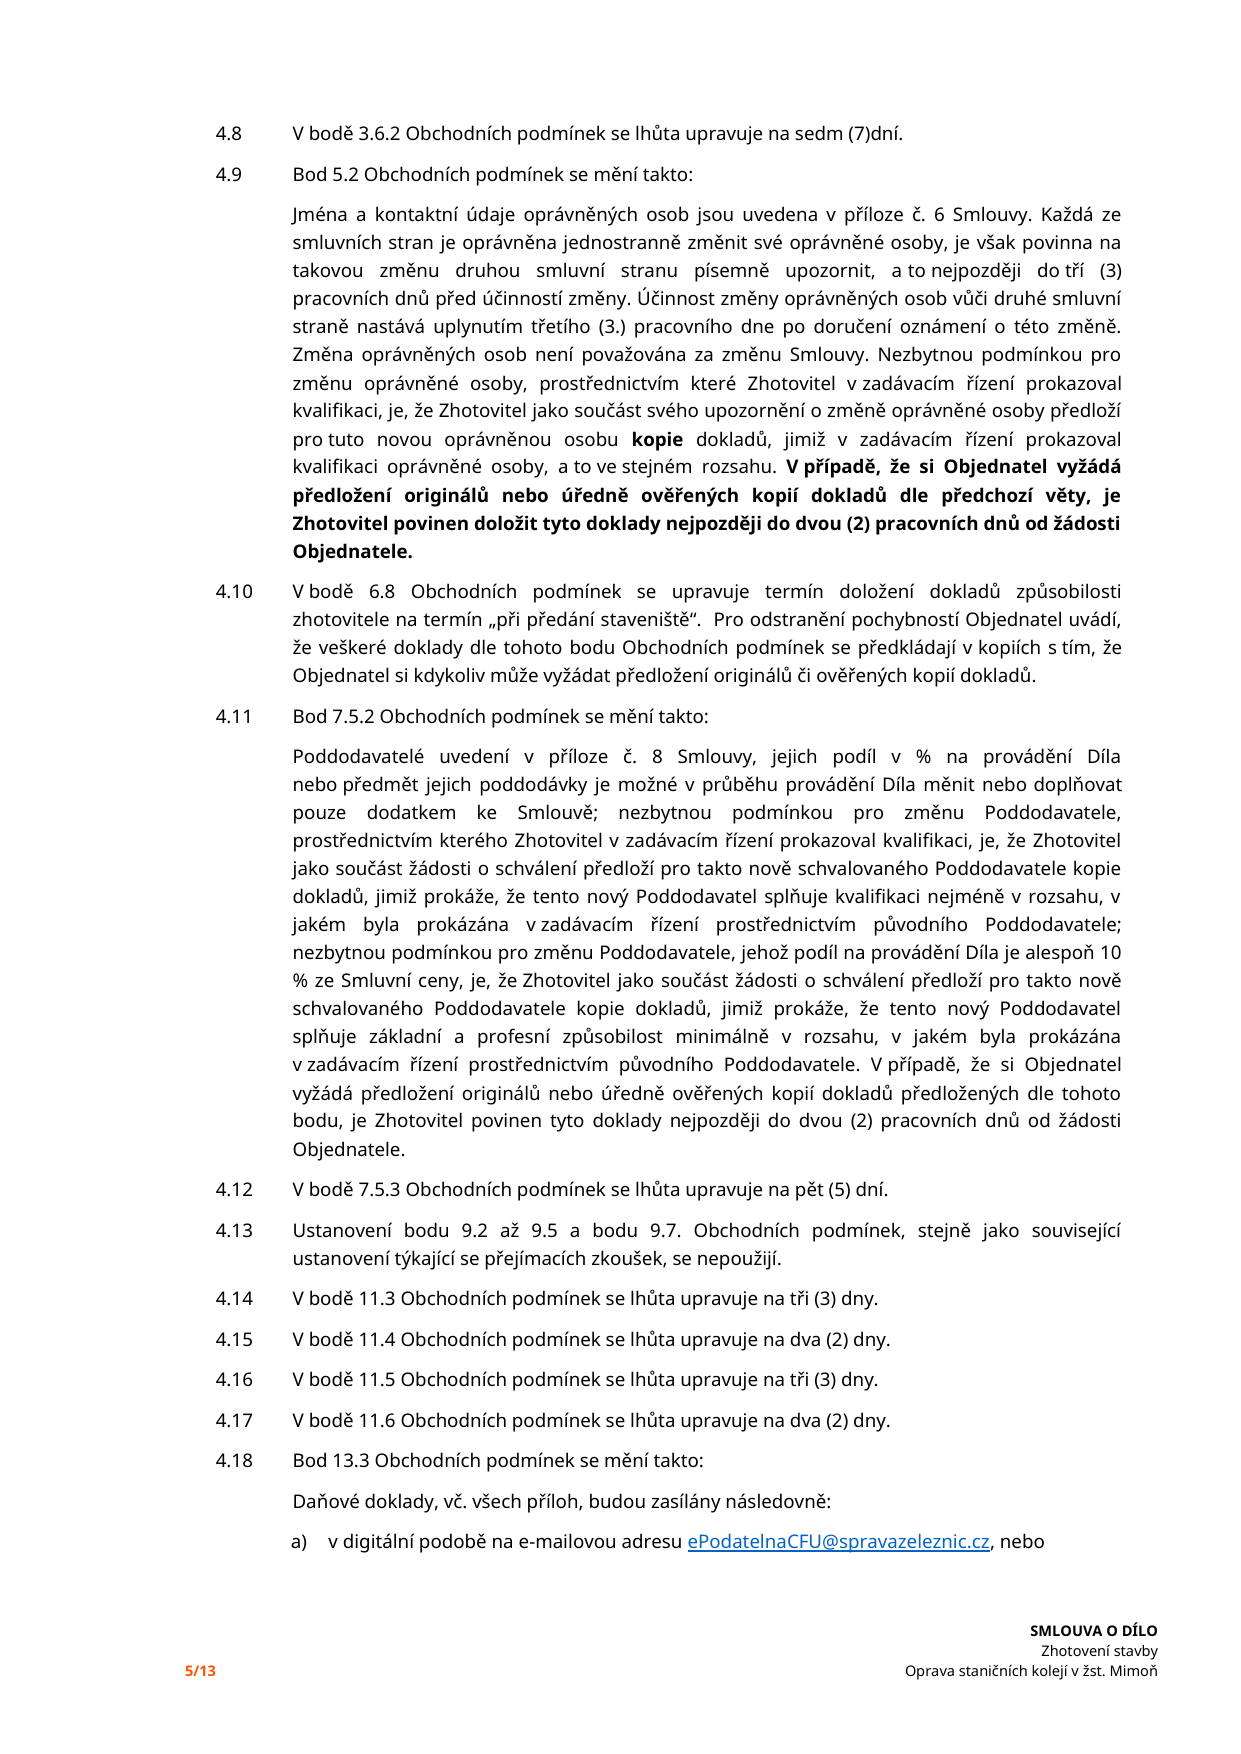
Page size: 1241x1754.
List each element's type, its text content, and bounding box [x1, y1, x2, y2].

text Bod 13.3 Obchodních podmínek se mění takto: [216, 1447, 1122, 1473]
text Bod 5.2 Obchodních podmínek se mění takto: [216, 161, 1122, 187]
text Bod 7.5.2 Obchodních podmínek se mění takto: [216, 703, 1122, 728]
text V bodě 3.6.2 Obchodních podmínek se lhůta upravuje na sedm (7)dní. [216, 121, 1122, 146]
text V bodě 11.4 Obchodních podmínek se lhůta upravuje na dva (2) dny. [216, 1326, 1122, 1351]
text V bodě 11.5 Obchodních podmínek se lhůta upravuje na tři (3) dny. [216, 1366, 1122, 1392]
text Ustanovení bodu 9.2 až 9.5 a bodu 9.7. Obchodních podmínek, stejně jako související ustanovení týkající se přejímacích zkoušek, se nepoužijí. [216, 1217, 1122, 1270]
list Daňové doklady, vč. všech příloh, budou zasílány následovně: [292, 1488, 1122, 1513]
text V bodě 6.8 Obchodních podmínek se upravuje termín doložení dokladů způsobilosti zhotovitele na termín „při předání staveniště“. Pro odstranění pochybností Objednatel uvádí, že veškeré doklady dle tohoto bodu Obchodních podmínek se předkládají v kopiích s tím, že Objednatel si kdykoliv může vyžádat předložení originálů či ověřených kopií dokladů. [216, 578, 1122, 688]
list v digitální podobě na e-mailovou adresu ePodatelnaCFU@spravazeleznic.cz, nebo [291, 1528, 1122, 1554]
text V bodě 11.3 Obchodních podmínek se lhůta upravuje na tři (3) dny. [216, 1285, 1122, 1311]
text Jména a kontaktní údaje oprávněných osob jsou uvedena v příloze č. 6 Smlouvy. Každá ze smluvních stran je oprávněna jednostranně změnit své oprávněné osoby, je však povinna na takovou změnu druhou smluvní stranu písemně upozornit, a to nejpozději do tří (3) pracovních dnů před účinností změny. Účinnost změny oprávněných osob vůči druhé smluvní straně nastává uplynutím třetího (3.) pracovního dne po doručení oznámení o této změně. Změna oprávněných osob není považována za změnu Smlouvy. Nezbytnou podmínkou pro změnu oprávněné osoby, prostřednictvím které Zhotovitel v zadávacím řízení prokazoval kvalifikaci, je, že Zhotovitel jako součást svého upozornění o změně oprávněné osoby předloží pro tuto novou oprávněnou osobu kopie dokladů, jimiž v zadávacím řízení prokazoval kvalifikaci oprávněné osoby, a to ve stejném rozsahu. V případě, že si Objednatel vyžádá předložení originálů nebo úředně ověřených kopií dokladů dle předchozí věty, je Zhotovitel povinen doložit tyto doklady nejpozději do dvou (2) pracovních dnů od žádosti Objednatele. [292, 202, 1122, 563]
text V bodě 7.5.3 Obchodních podmínek se lhůta upravuje na pět (5) dní. [216, 1176, 1122, 1202]
text Poddodavatelé uvedení v příloze č. 8 Smlouvy, jejich podíl v % na provádění Díla nebo předmět jejich poddodávky je možné v průběhu provádění Díla měnit nebo doplňovat pouze dodatkem ke Smlouvě; nezbytnou podmínkou pro změnu Poddodavatele, prostřednictvím kterého Zhotovitel v zadávacím řízení prokazoval kvalifikaci, je, že Zhotovitel jako součást žádosti o schválení předloží pro takto nově schvalovaného Poddodavatele kopie dokladů, jimiž prokáže, že tento nový Poddodavatel splňuje kvalifikaci nejméně v rozsahu, v jakém byla prokázána v zadávacím řízení prostřednictvím původního Poddodavatele; nezbytnou podmínkou pro změnu Poddodavatele, jehož podíl na provádění Díla je alespoň 10 % ze Smluvní ceny, je, že Zhotovitel jako součást žádosti o schválení předloží pro takto nově schvalovaného Poddodavatele kopie dokladů, jimiž prokáže, že tento nový Poddodavatel splňuje základní a profesní způsobilost minimálně v rozsahu, v jakém byla prokázána v zadávacím řízení prostřednictvím původního Poddodavatele. V případě, že si Objednatel vyžádá předložení originálů nebo úředně ověřených kopií dokladů předložených dle tohoto bodu, je Zhotovitel povinen tyto doklady nejpozději do dvou (2) pracovních dnů od žádosti Objednatele. [292, 743, 1122, 1161]
text V bodě 11.6 Obchodních podmínek se lhůta upravuje na dva (2) dny. [216, 1407, 1122, 1432]
